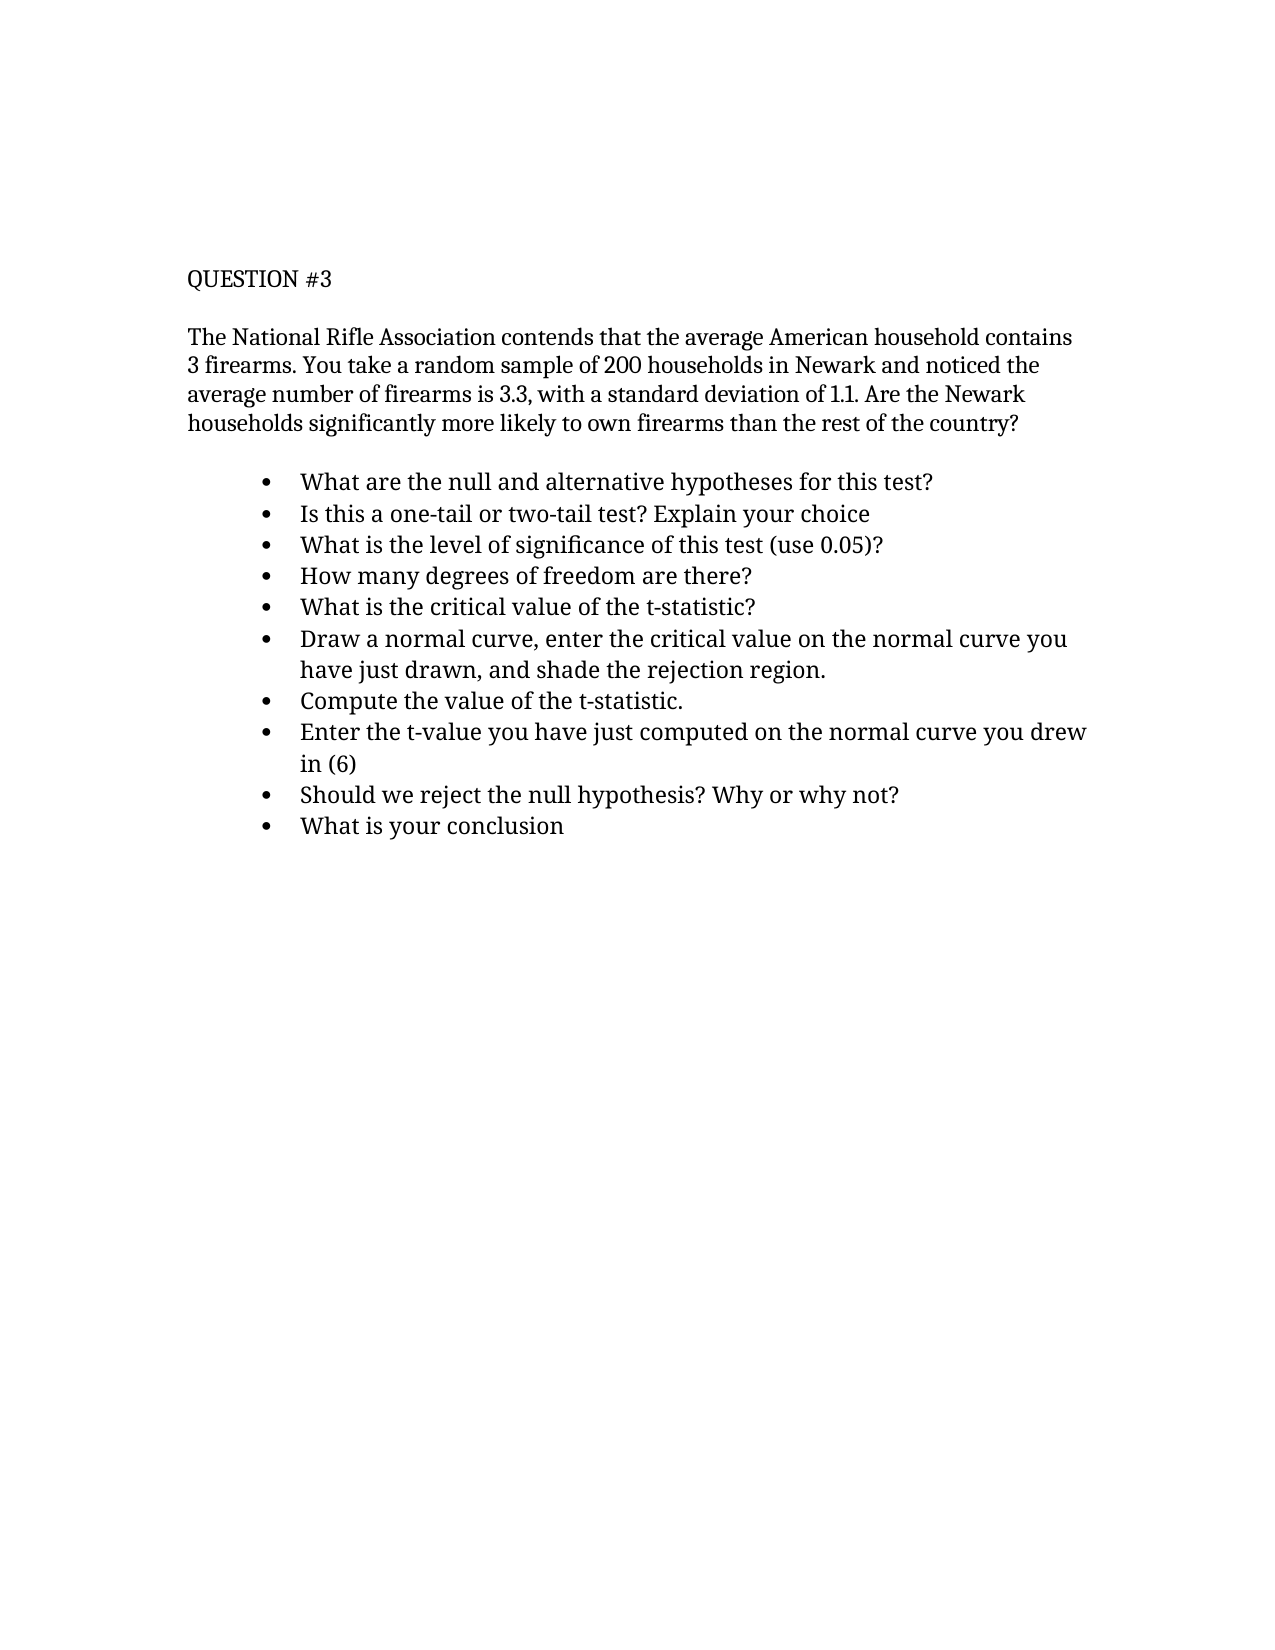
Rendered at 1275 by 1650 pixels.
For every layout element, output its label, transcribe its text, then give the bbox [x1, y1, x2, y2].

text QUESTION #3 [187, 265, 1087, 294]
list Draw a normal curve, enter the critical value on the normal curve you have just drawn, and shade the rejection region. [262, 622, 1087, 685]
list What is your conclusion [262, 810, 1087, 841]
list How many degrees of freedom are there? [262, 560, 1087, 591]
list Is this a one-tail or two-tail test? Explain your choice [262, 497, 1087, 529]
list What are the null and alternative hypotheses for this test? [262, 466, 1087, 497]
list Enter the t-value you have just computed on the normal curve you drew in (6) [262, 716, 1087, 779]
list Compute the value of the t-statistic. [262, 685, 1087, 716]
list What is the critical value of the t-statistic? [262, 591, 1087, 622]
list What is the level of significance of this test (use 0.05)? [262, 529, 1087, 560]
list Should we reject the null hypothesis? Why or why not? [262, 779, 1087, 810]
text The National Rifle Association contends that the average American household contains 3 firearms. You take a random sample of 200 households in Newark and noticed the average number of firearms is 3.3, with a standard deviation of 1.1. Are the Newark households significantly more likely to own firearms than the rest of the country? [187, 322, 1087, 437]
